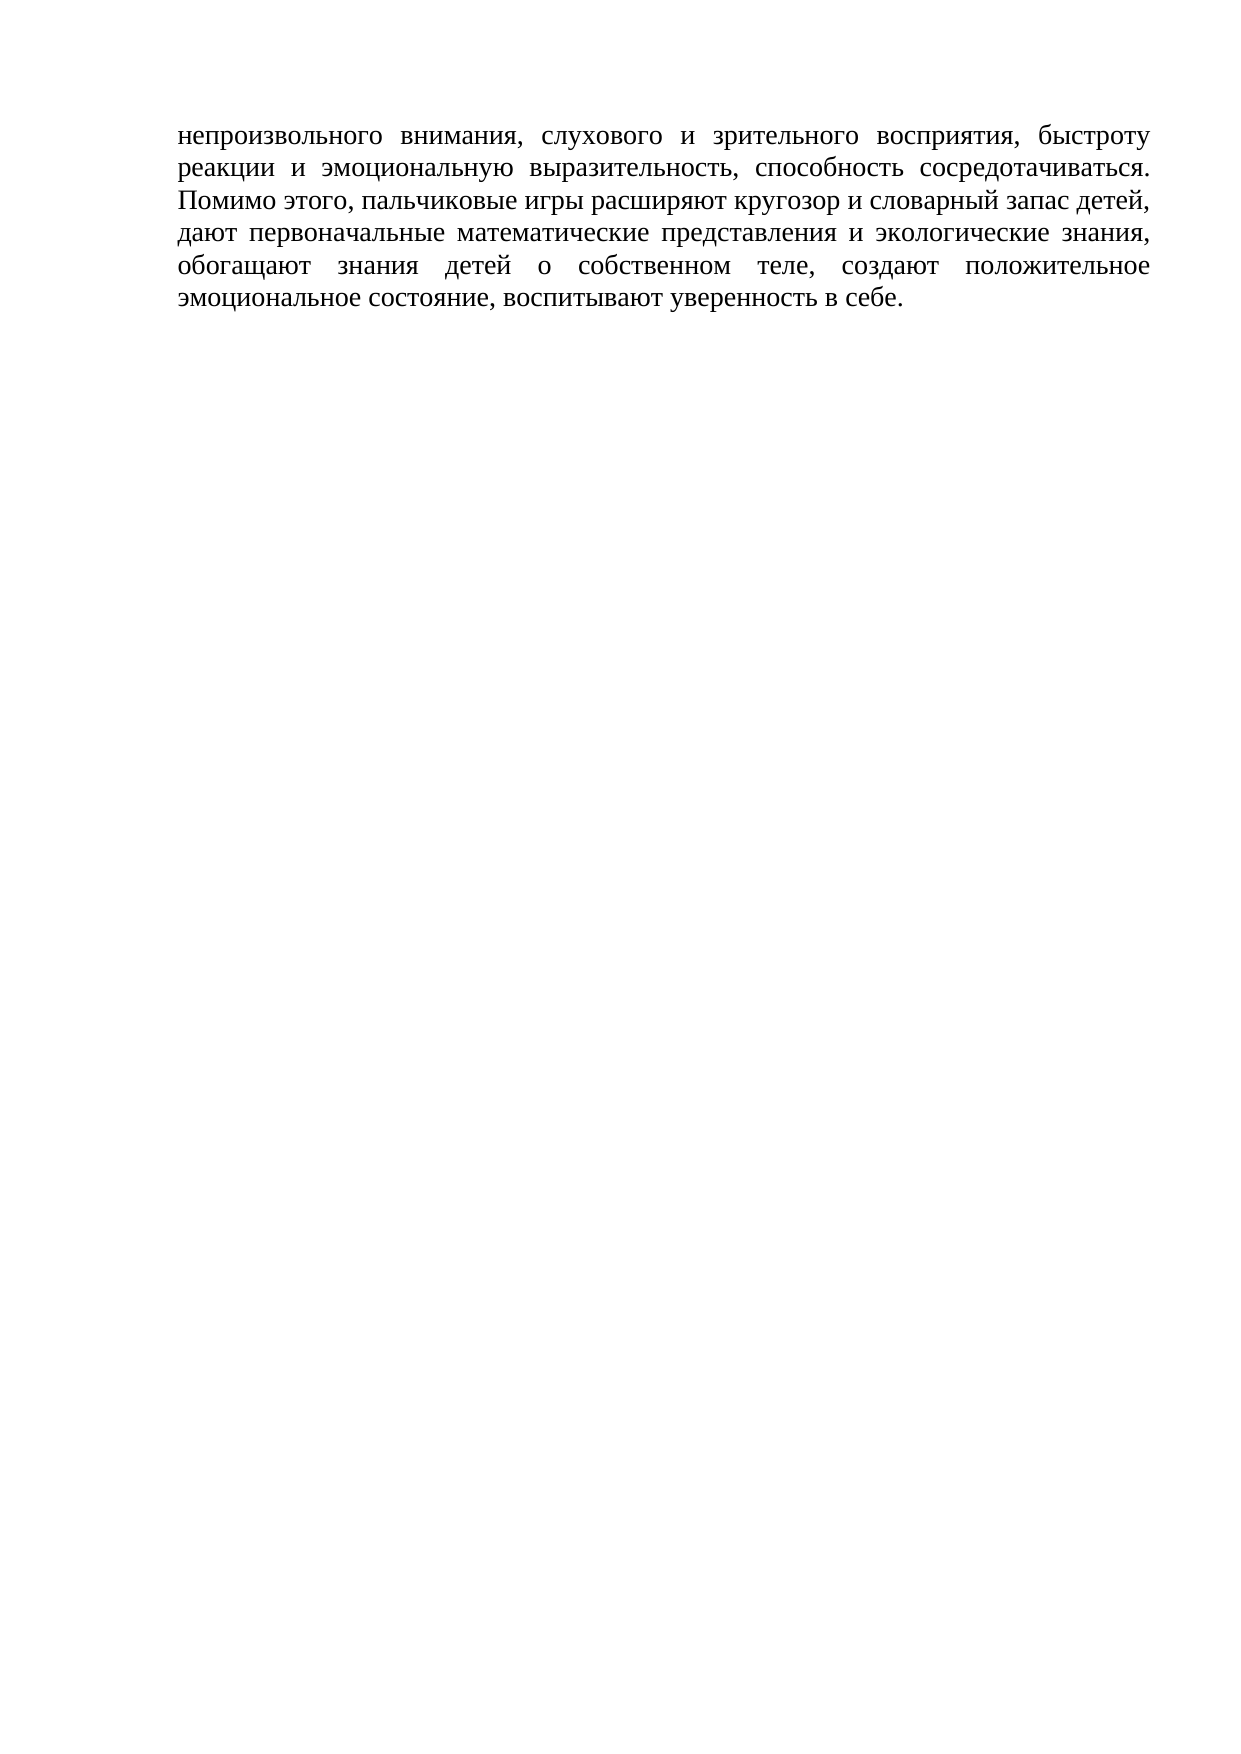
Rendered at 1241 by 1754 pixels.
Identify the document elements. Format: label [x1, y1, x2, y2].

text [177, 118, 1152, 312]
